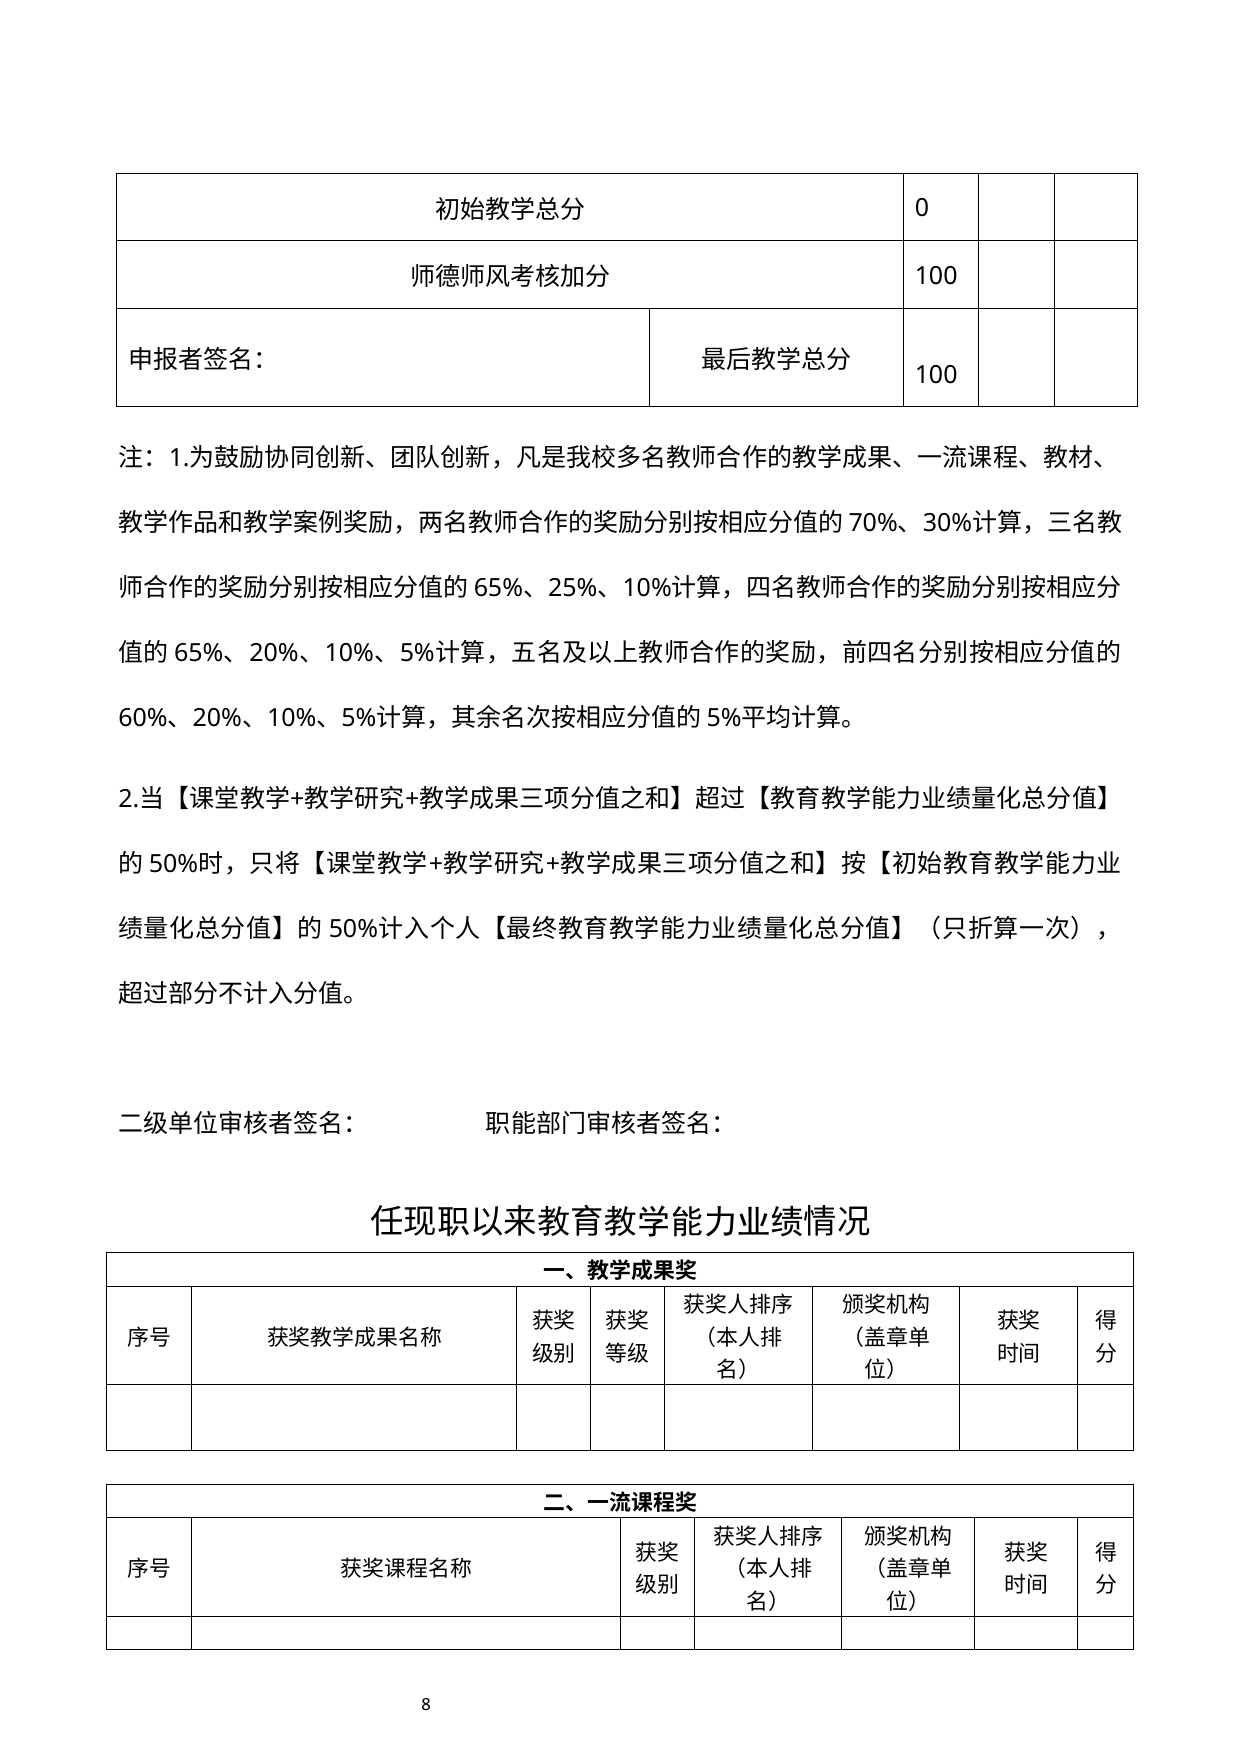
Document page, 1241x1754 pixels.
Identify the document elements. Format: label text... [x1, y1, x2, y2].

table_cell 最后教学总分 [650, 309, 903, 406]
table_cell 得分 [1078, 1287, 1133, 1384]
table_cell [813, 1385, 959, 1450]
table_cell 获奖人排序 （本人排名） [665, 1287, 812, 1384]
table_cell 100 [904, 309, 978, 406]
table_cell 获奖 时间 [960, 1287, 1077, 1384]
table_cell 获奖 等级 [591, 1287, 664, 1384]
table_cell [1078, 1385, 1133, 1450]
table_cell [192, 1385, 516, 1450]
table_cell [665, 1385, 812, 1450]
table_cell [979, 309, 1054, 406]
table_cell 获奖教学成果名称 [192, 1287, 516, 1384]
table_cell 获奖 级别 [517, 1287, 590, 1384]
table_cell [591, 1385, 664, 1450]
table_cell [975, 1617, 1077, 1649]
table_cell [1078, 1617, 1133, 1649]
table_cell 获奖 级别 [621, 1518, 694, 1616]
table_cell [621, 1617, 694, 1649]
table_cell [979, 174, 1054, 240]
table_cell 得分 [1078, 1518, 1133, 1616]
table_cell [979, 241, 1054, 307]
table_cell [192, 1617, 620, 1649]
text 注：1.为鼓励协同创新、团队创新，凡是我校多名教师合作的教学成果、一流课程、教材、教学作品和教学案例奖励，两名教师合作的奖励分别按相应分值的70%、30%计算，三名教师合作的奖励分别按相应分值的65%、25%、10%计算，四名教师合作的奖励分别按相应分值的65%、20%、10%、5%计算，五名及以上教师合作的奖励，前四名分别按相应分值的60%、20%、10%、5%计算，其余名次按相应分值的5%平均计算。 [118, 423, 1122, 748]
text 任现职以来教育教学能力业绩情况 [118, 1187, 1122, 1252]
table_cell 0 [904, 174, 978, 240]
table_cell [517, 1385, 590, 1450]
table_cell 获奖人排序 （本人排名） [695, 1518, 841, 1616]
table_header 二、一流课程奖 [107, 1485, 1133, 1517]
table_cell 获奖课程名称 [192, 1518, 620, 1616]
table_cell [107, 1385, 191, 1450]
table_cell 100 [904, 241, 978, 307]
table_cell 序号 [107, 1287, 191, 1384]
table_cell [1055, 174, 1137, 240]
table_cell 师德师风考核加分 [117, 241, 903, 307]
table_cell 序号 [107, 1518, 191, 1616]
text 2.当【课堂教学+教学研究+教学成果三项分值之和】超过【教育教学能力业绩量化总分值】的50%时，只将【课堂教学+教学研究+教学成果三项分值之和】按【初始教育教学能力业绩量化总分值】的50%计入个人【最终教育教学能力业绩量化总分值】（只折算一次），超过部分不计入分值。 [118, 764, 1122, 1024]
table_cell [842, 1617, 974, 1649]
table_cell 获奖 时间 [975, 1518, 1077, 1616]
table_cell [1055, 241, 1137, 307]
table_cell [1055, 309, 1137, 406]
table_cell [695, 1617, 841, 1649]
table_cell 颁奖机构 （盖章单位） [842, 1518, 974, 1616]
table_cell [960, 1385, 1077, 1450]
text 二级单位审核者签名： 职能部门审核者签名： [118, 1089, 1122, 1154]
table_header 一、教学成果奖 [107, 1253, 1133, 1286]
table_cell 颁奖机构 （盖章单位） [813, 1287, 959, 1384]
table_cell 初始教学总分 [117, 174, 903, 240]
table_cell 申报者签名： [117, 309, 649, 406]
table_cell [107, 1617, 191, 1649]
